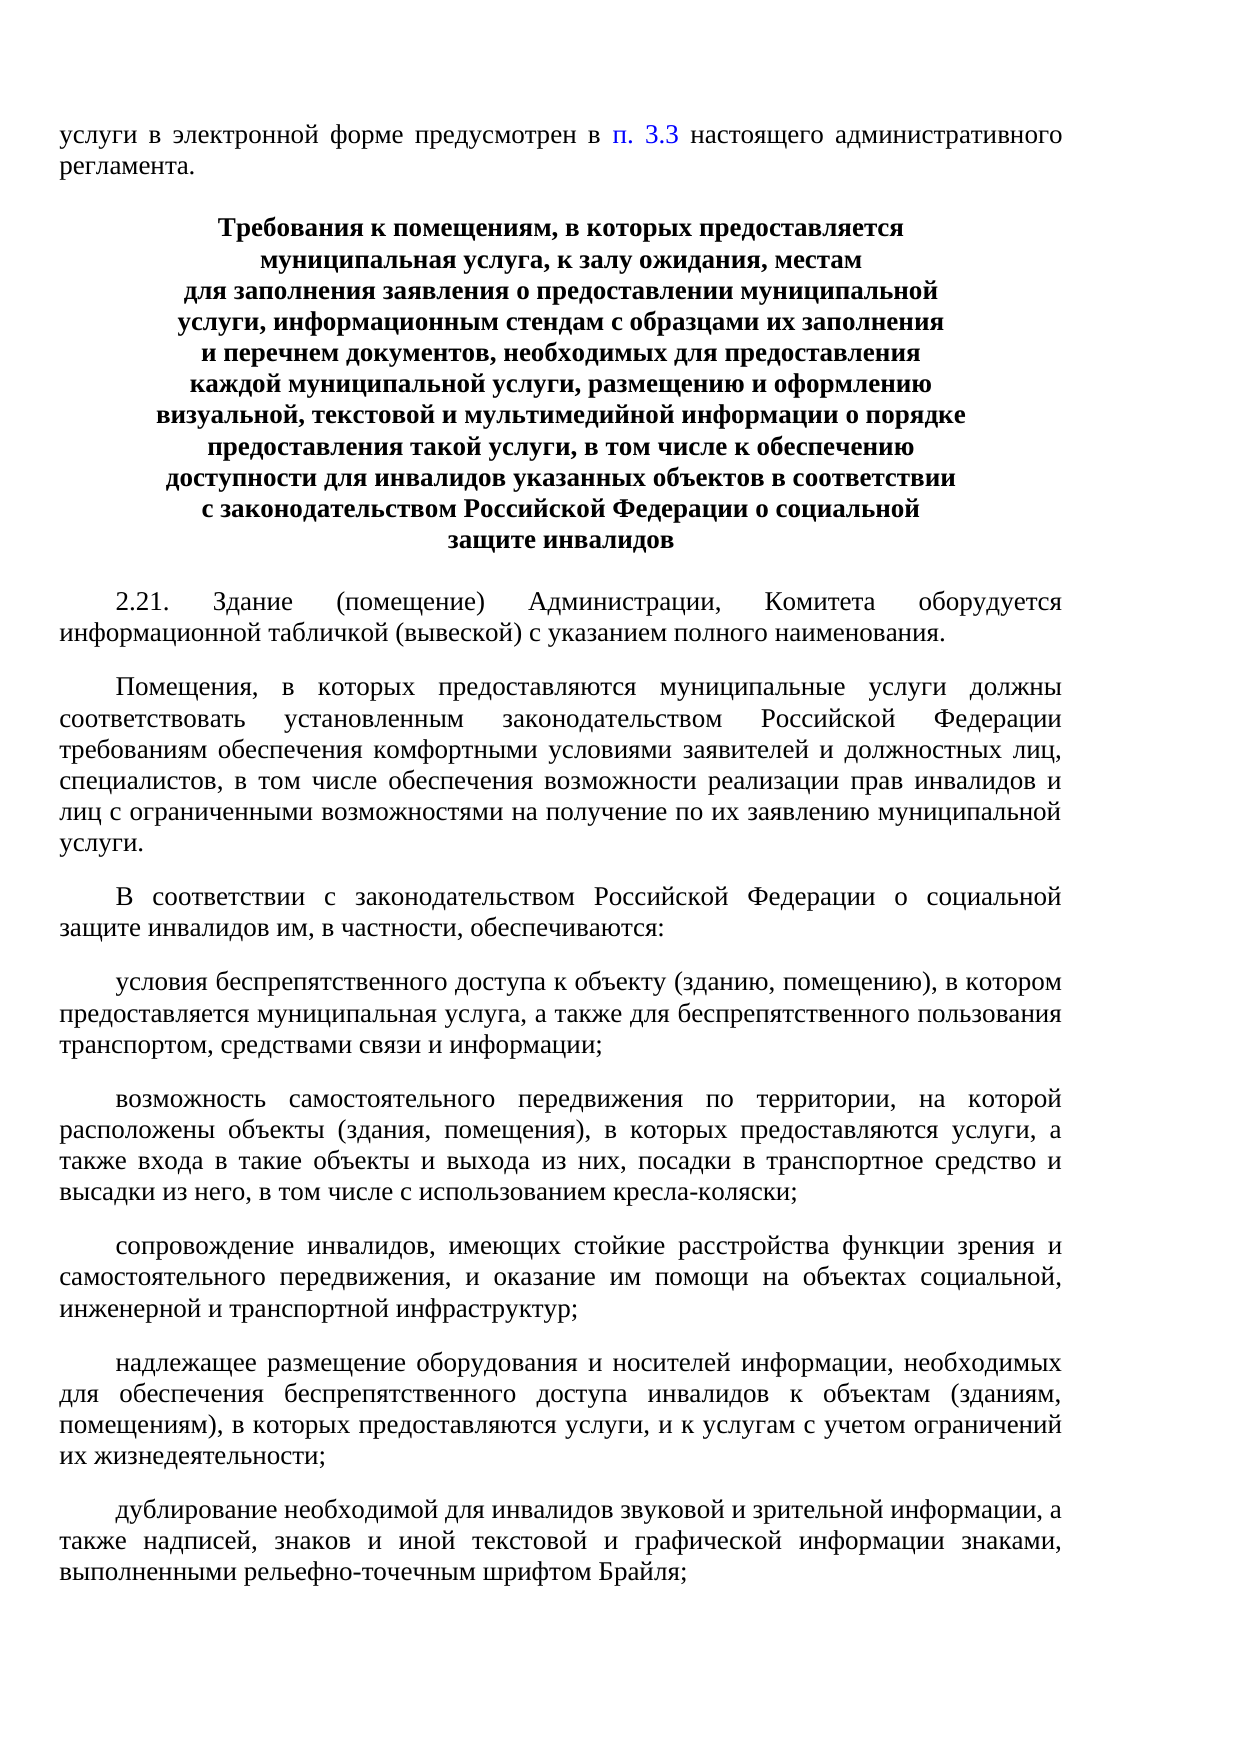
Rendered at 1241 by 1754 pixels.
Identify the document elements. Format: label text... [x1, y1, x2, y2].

text сопровождение инвалидов, имеющих стойкие расстройства функции зрения и самостоятельного передвижения, и оказание им помощи на объектах социальной, инженерной и транспортной инфраструктур; [59, 1229, 1063, 1323]
text Помещения, в которых предоставляются муниципальные услуги должны соответствовать установленным законодательством Российской Федерации требованиям обеспечения комфортными условиями заявителей и должностных лиц, специалистов, в том числе обеспечения возможности реализации прав инвалидов и лиц с ограниченными возможностями на получение по их заявлению муниципальной услуги. [59, 671, 1063, 857]
title доступности для инвалидов указанных объектов в соответствии [59, 461, 1063, 492]
text возможность самостоятельного передвижения по территории, на которой расположены объекты (здания, помещения), в которых предоставляются услуги, а также входа в такие объекты и выхода из них, посадки в транспортное средство и высадки из него, в том числе с использованием кресла-коляски; [59, 1082, 1063, 1206]
title муниципальная услуга, к залу ожидания, местам [59, 243, 1063, 274]
text надлежащее размещение оборудования и носителей информации, необходимых для обеспечения беспрепятственного доступа инвалидов к объектам (зданиям, помещениям), в которых предоставляются услуги, и к услугам с учетом ограничений их жизнедеятельности; [59, 1346, 1063, 1470]
title визуальной, текстовой и мультимедийной информации о порядке [59, 398, 1063, 429]
title защите инвалидов [59, 523, 1063, 554]
title каждой муниципальной услуги, размещению и оформлению [59, 367, 1063, 398]
text дублирование необходимой для инвалидов звуковой и зрительной информации, а также надписей, знаков и иной текстовой и графической информации знаками, выполненными рельефно-точечным шрифтом Брайля; [59, 1493, 1063, 1587]
title с законодательством Российской Федерации о социальной [59, 492, 1063, 523]
title услуги, информационным стендам с образцами их заполнения [59, 305, 1063, 336]
title предоставления такой услуги, в том числе к обеспечению [59, 429, 1063, 461]
title для заполнения заявления о предоставлении муниципальной [59, 274, 1063, 305]
title Требования к помещениям, в которых предоставляется [59, 212, 1063, 243]
title и перечнем документов, необходимых для предоставления [59, 336, 1063, 367]
text условия беспрепятственного доступа к объекту (зданию, помещению), в котором предоставляется муниципальная услуга, а также для беспрепятственного пользования транспортом, средствами связи и информации; [59, 966, 1063, 1059]
text В соответствии с законодательством Российской Федерации о социальной защите инвалидов им, в частности, обеспечиваются: [59, 880, 1063, 943]
text 2.21. Здание (помещение) Администрации, Комитета оборудуется информационной табличкой (вывеской) с указанием полного наименования. [59, 585, 1063, 648]
